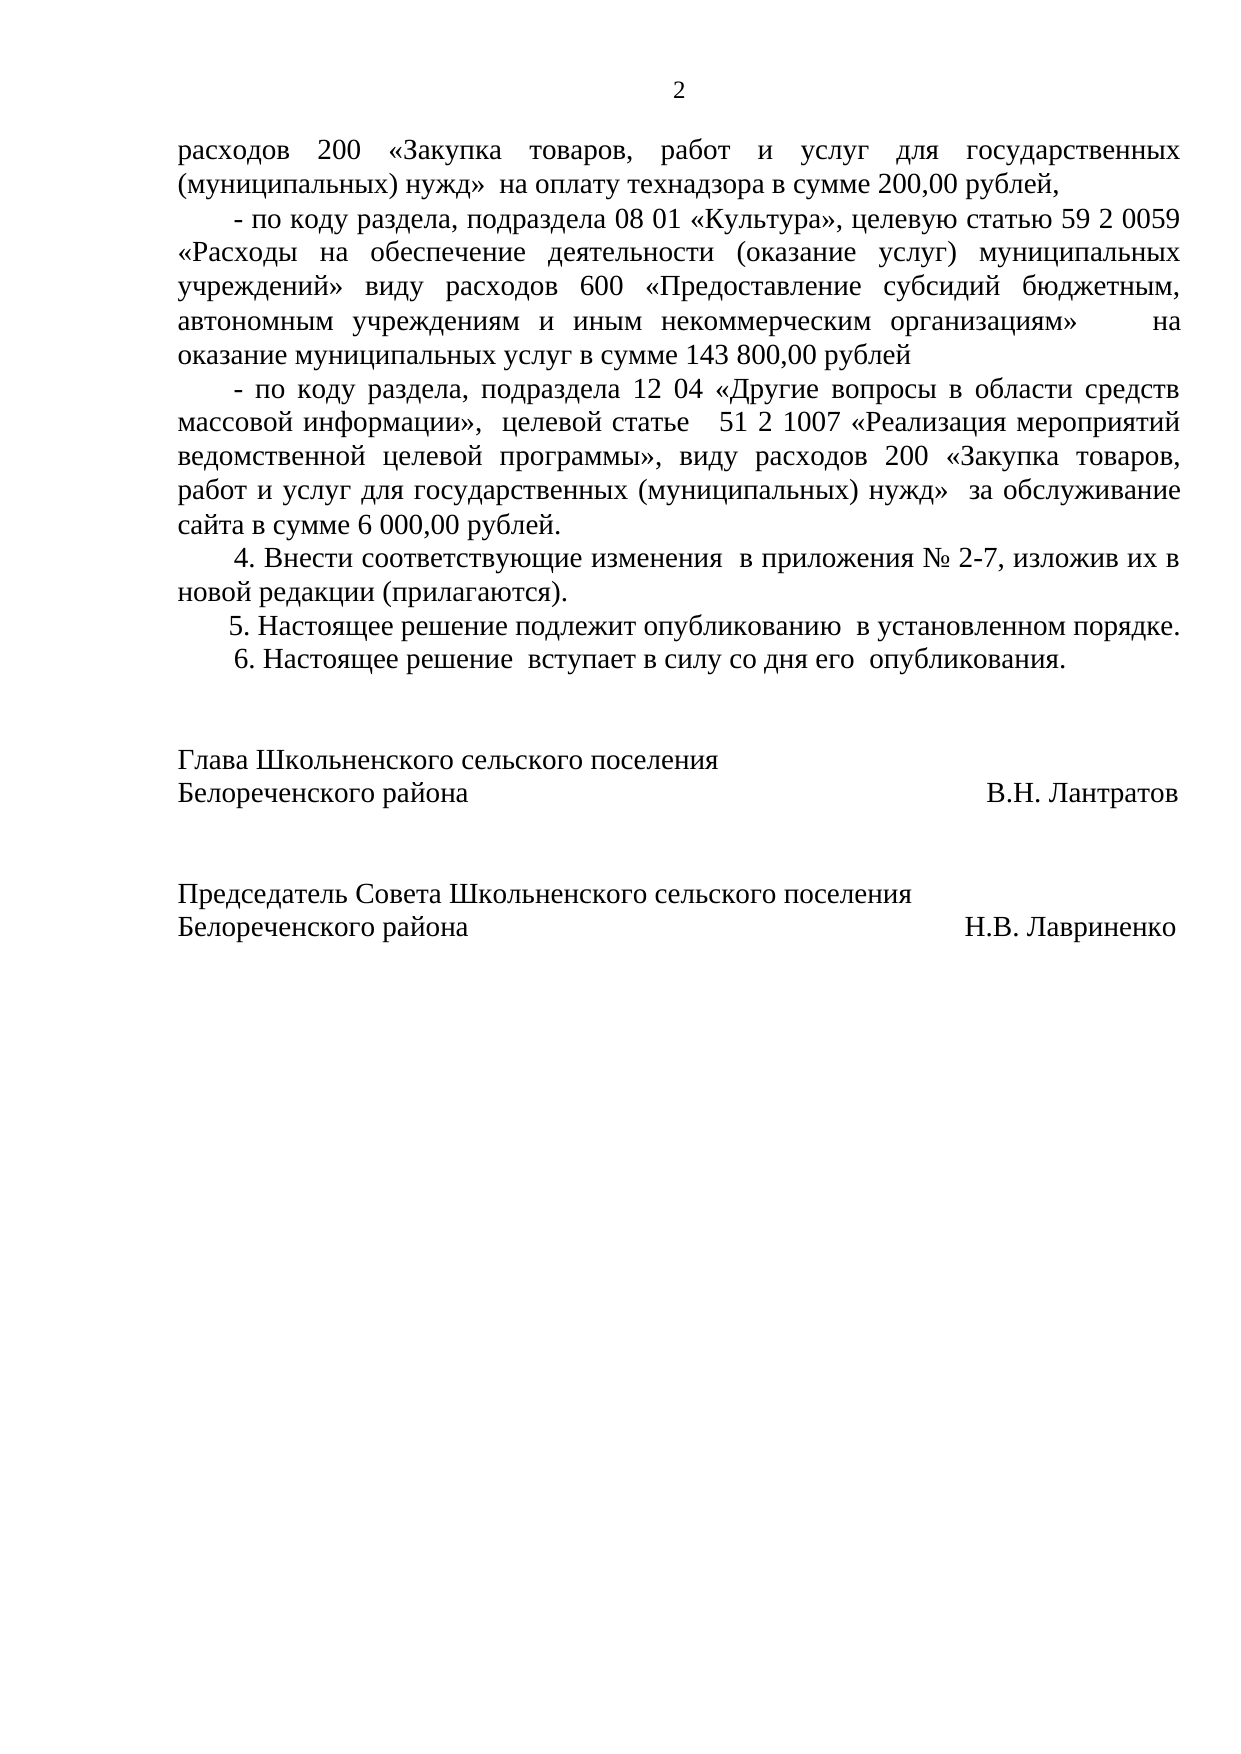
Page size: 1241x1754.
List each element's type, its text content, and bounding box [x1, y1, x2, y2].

text Председатель Совета Школьненского сельского поселения [177, 876, 1181, 909]
text - по коду раздела, подраздела 08 01 «Культура», целевую статью 59 2 0059 «Расходы на обеспечение деятельности (оказание услуг) муниципальных учреждений» виду расходов 600 «Предоставление субсидий бюджетным, автономным учреждениям и иным некоммерческим организациям» на оказание муниципальных услуг в сумме 143 800,00 рублей [177, 201, 1181, 371]
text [177, 132, 1181, 201]
text 6. Настоящее решение вступает в силу со дня его опубликования. [177, 641, 1181, 675]
text Белореченского района В.Н. Лантратов [177, 775, 1181, 809]
text Белореченского района Н.В. Лавриненко [177, 909, 1181, 943]
text 4. Внести соответствующие изменения в приложения № 2-7, изложив их в новой редакции (прилагаются). [177, 541, 1181, 608]
text 5. Настоящее решение подлежит опубликованию в установленном порядке. [177, 608, 1181, 641]
text - по коду раздела, подраздела 12 04 «Другие вопросы в области средств массовой информации», целевой статье 51 2 1007 «Реализация мероприятий ведомственной целевой программы», виду расходов 200 «Закупка товаров, работ и услуг для государственных (муниципальных) нужд» за обслуживание сайта в сумме 6 000,00 рублей. [177, 371, 1181, 541]
text Глава Школьненского сельского поселения [177, 742, 1181, 775]
